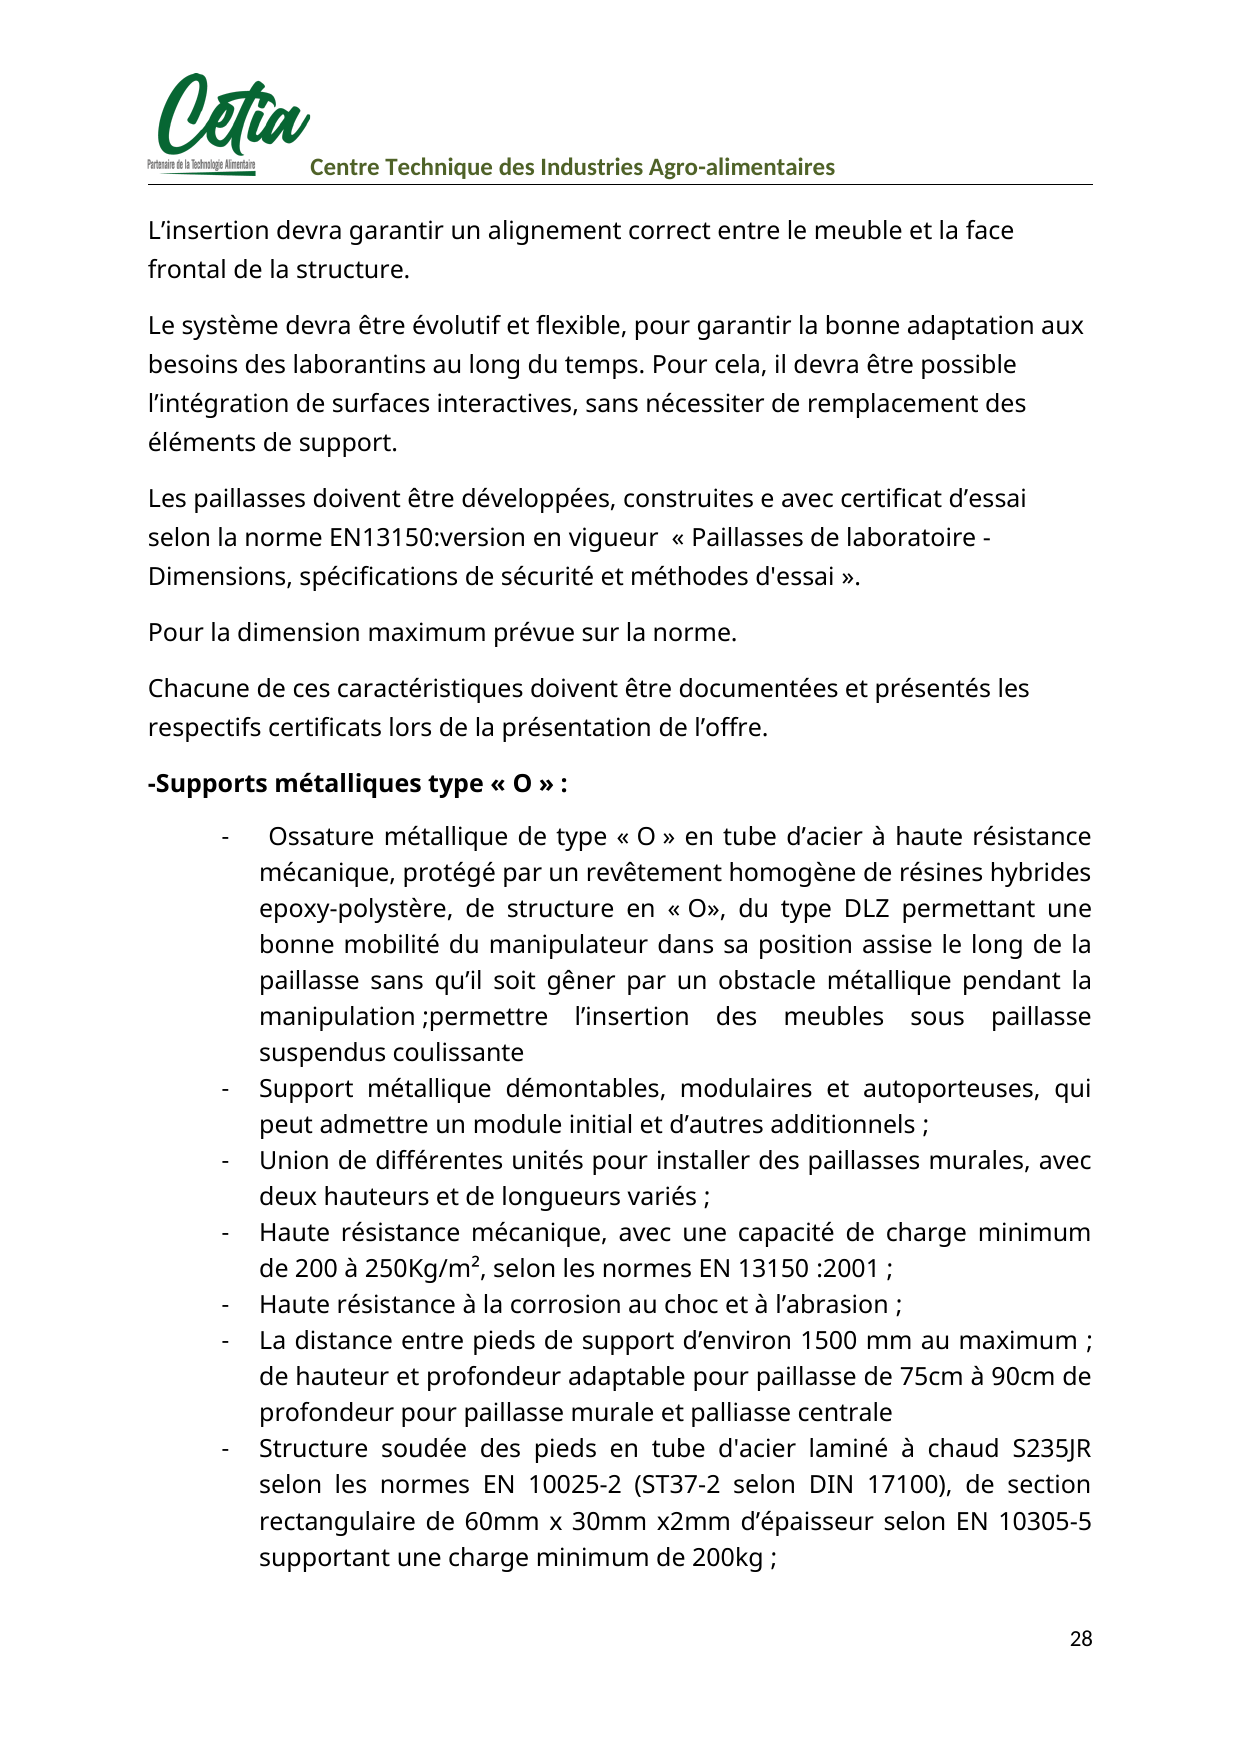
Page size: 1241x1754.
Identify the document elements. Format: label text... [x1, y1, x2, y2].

list La distance entre pieds de support d’environ 1500 mm au maximum ; de hauteur et profondeur adaptable pour paillasse de 75cm à 90cm de profondeur pour paillasse murale et palliasse centrale [221, 1323, 1093, 1429]
text Pour la dimension maximum prévue sur la norme. [148, 615, 1093, 649]
text -Supports métalliques type « O » : [148, 766, 1093, 800]
list Haute résistance à la corrosion au choc et à l’abrasion ; [221, 1287, 1093, 1321]
list Union de différentes unités pour installer des paillasses murales, avec deux hauteurs et de longueurs variés ; [221, 1143, 1093, 1213]
text Chacune de ces caractéristiques doivent être documentées et présentés les respectifs certificats lors de la présentation de l’offre. [148, 671, 1093, 744]
list Ossature métallique de type « O » en tube d’acier à haute résistance mécanique, protégé par un revêtement homogène de résines hybrides epoxy-polystère, de structure en « O», du type DLZ permettant une bonne mobilité du manipulateur dans sa position assise le long de la paillasse sans qu’il soit gêner par un obstacle métallique pendant la manipulation ;permettre l’insertion des meubles sous paillasse suspendus coulissante [221, 818, 1093, 1069]
text L’insertion devra garantir un alignement correct entre le meuble et la face frontal de la structure. [148, 212, 1093, 286]
text Les paillasses doivent être développées, construites e avec certificat d’essai selon la norme EN13150:version en vigueur « Paillasses de laboratoire - Dimensions, spécifications de sécurité et méthodes d'essai ». [148, 481, 1093, 593]
picture [147, 73, 311, 176]
list Structure soudée des pieds en tube d'acier laminé à chaud S235JR selon les normes EN 10025-2 (ST37-2 selon DIN 17100), de section rectangulaire de 60mm x 30mm x2mm d’épaisseur selon EN 10305-5 supportant une charge minimum de 200kg ; [221, 1431, 1093, 1573]
list Haute résistance mécanique, avec une capacité de charge minimum de 200 à 250Kg/m², selon les normes EN 13150 :2001 ; [221, 1215, 1093, 1285]
text Le système devra être évolutif et flexible, pour garantir la bonne adaptation aux besoins des laborantins au long du temps. Pour cela, il devra être possible l’intégration de surfaces interactives, sans nécessiter de remplacement des éléments de support. [148, 307, 1093, 459]
list Support métallique démontables, modulaires et autoporteuses, qui peut admettre un module initial et d’autres additionnels ; [221, 1071, 1093, 1141]
